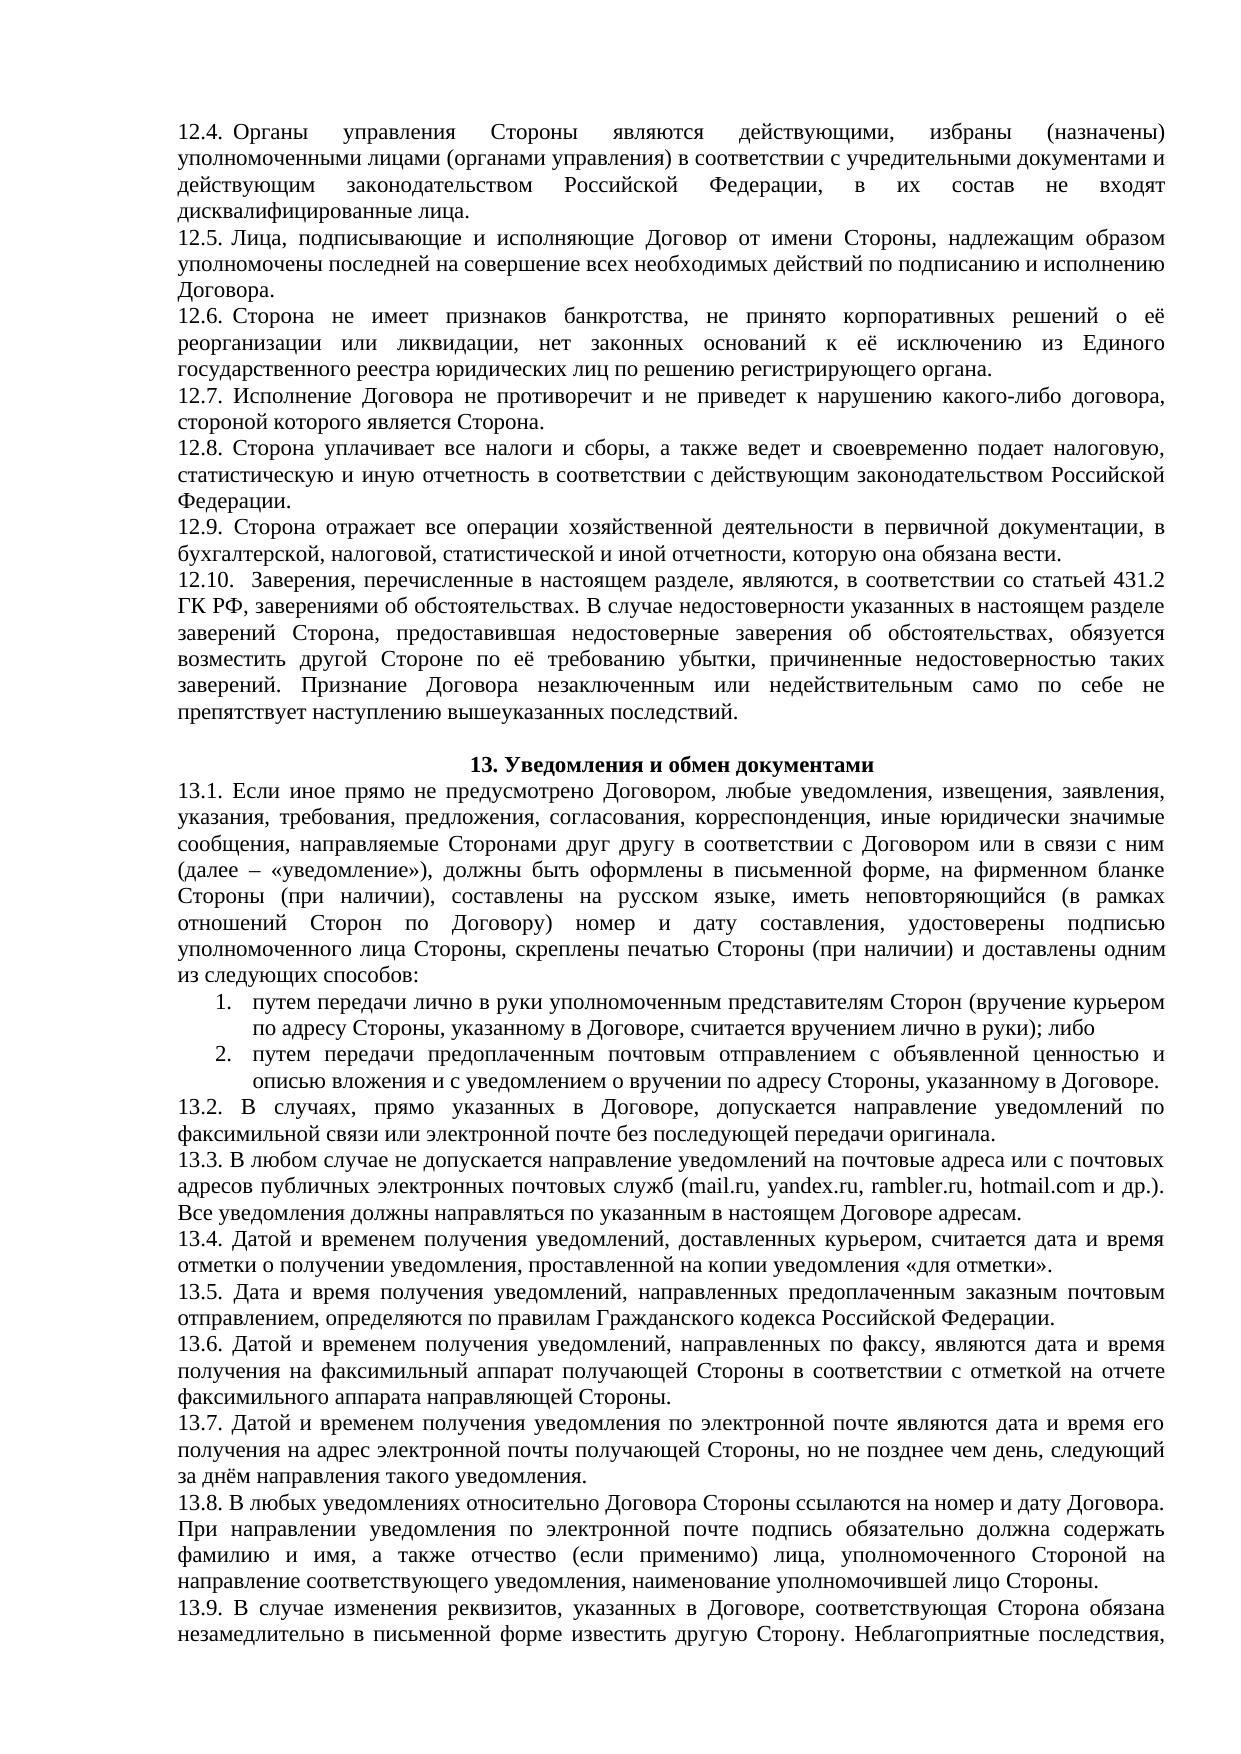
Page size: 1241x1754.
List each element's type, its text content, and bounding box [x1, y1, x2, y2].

text 13.7. Датой и временем получения уведомления по электронной почте являются дата и время его получения на адрес электронной почты получающей Стороны, но не позднее чем день, следующий за днём направления такого уведомления. [177, 1409, 1167, 1488]
text 13. Уведомления и обмен документами [177, 751, 1167, 777]
text 13.6. Датой и временем получения уведомлений, направленных по факсу, являются дата и время получения на факсимильный аппарат получающей Стороны в соответствии с отметкой на отчете факсимильного аппарата направляющей Стороны. [177, 1330, 1167, 1409]
text 12.6. Сторона не имеет признаков банкротства, не принято корпоративных решений о её реорганизации или ликвидации, нет законных оснований к её исключению из Единого государственного реестра юридических лиц по решению регистрирующего органа. [177, 303, 1167, 382]
text 12.7. Исполнение Договора не противоречит и не приведет к нарушению какого-либо договора, стороной которого является Сторона. [177, 382, 1167, 434]
text 12.4. Органы управления Стороны являются действующими, избраны (назначены) уполномоченными лицами (органами управления) в соответствии с учредительными документами и действующим законодательством Российской Федерации, в их состав не входят дисквалифицированные лица. [177, 118, 1167, 223]
text 13.5. Дата и время получения уведомлений, направленных предоплаченным заказным почтовым отправлением, определяются по правилам Гражданского кодекса Российской Федерации. [177, 1278, 1167, 1330]
text 12.8. Сторона уплачивает все налоги и сборы, а также ведет и своевременно подает налоговую, статистическую и иную отчетность в соответствии с действующим законодательством Российской Федерации. [177, 434, 1167, 513]
list путем передачи лично в руки уполномоченным представителям Сторон (вручение курьером по адресу Стороны, указанному в Договоре, считается вручением лично в руки); либо [215, 988, 1167, 1041]
text 12.5. Лица, подписывающие и исполняющие Договор от имени Стороны, надлежащим образом уполномочены последней на совершение всех необходимых действий по подписанию и исполнению Договора. [177, 223, 1167, 303]
list путем передачи предоплаченным почтовым отправлением с объявленной ценностью и описью вложения и с уведомлением о вручении по адресу Стороны, указанному в Договоре. [215, 1041, 1167, 1093]
text 12.10. Заверения, перечисленные в настоящем разделе, являются, в соответствии со статьей 431.2 ГК РФ, заверениями об обстоятельствах. В случае недостоверности указанных в настоящем разделе заверений Сторона, предоставившая недостоверные заверения об обстоятельствах, обязуется возместить другой Стороне по её требованию убытки, причиненные недостоверностью таких заверений. Признание Договора незаключенным или недействительным само по себе не препятствует наступлению вышеуказанных последствий. [177, 566, 1167, 724]
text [177, 1594, 1167, 1647]
text 13.3. В любом случае не допускается направление уведомлений на почтовые адреса или с почтовых адресов публичных электронных почтовых служб (mail.ru, yandex.ru, rambler.ru, hotmail.com и др.). Все уведомления должны направляться по указанным в настоящем Договоре адресам. [177, 1146, 1167, 1225]
text 13.1. Если иное прямо не предусмотрено Договором, любые уведомления, извещения, заявления, указания, требования, предложения, согласования, корреспонденция, иные юридически значимые сообщения, направляемые Сторонами друг другу в соответствии с Договором или в связи с ним (далее – «уведомление»), должны быть оформлены в письменной форме, на фирменном бланке Стороны (при наличии), составлены на русском языке, иметь неповторяющийся (в рамках отношений Сторон по Договору) номер и дату составления, удостоверены подписью уполномоченного лица Стороны, скреплены печатью Стороны (при наличии) и доставлены одним из следующих способов: [177, 777, 1167, 988]
text 13.2. В случаях, прямо указанных в Договоре, допускается направление уведомлений по факсимильной связи или электронной почте без последующей передачи оригинала. [177, 1093, 1167, 1146]
text 13.4. Датой и временем получения уведомлений, доставленных курьером, считается дата и время отметки о получении уведомления, проставленной на копии уведомления «для отметки». [177, 1225, 1167, 1278]
text 13.8. В любых уведомлениях относительно Договора Стороны ссылаются на номер и дату Договора. При направлении уведомления по электронной почте подпись обязательно должна содержать фамилию и имя, а также отчество (если применимо) лица, уполномоченного Стороной на направление соответствующего уведомления, наименование уполномочившей лицо Стороны. [177, 1488, 1167, 1594]
text 12.9. Сторона отражает все операции хозяйственной деятельности в первичной документации, в бухгалтерской, налоговой, статистической и иной отчетности, которую она обязана вести. [177, 513, 1167, 566]
